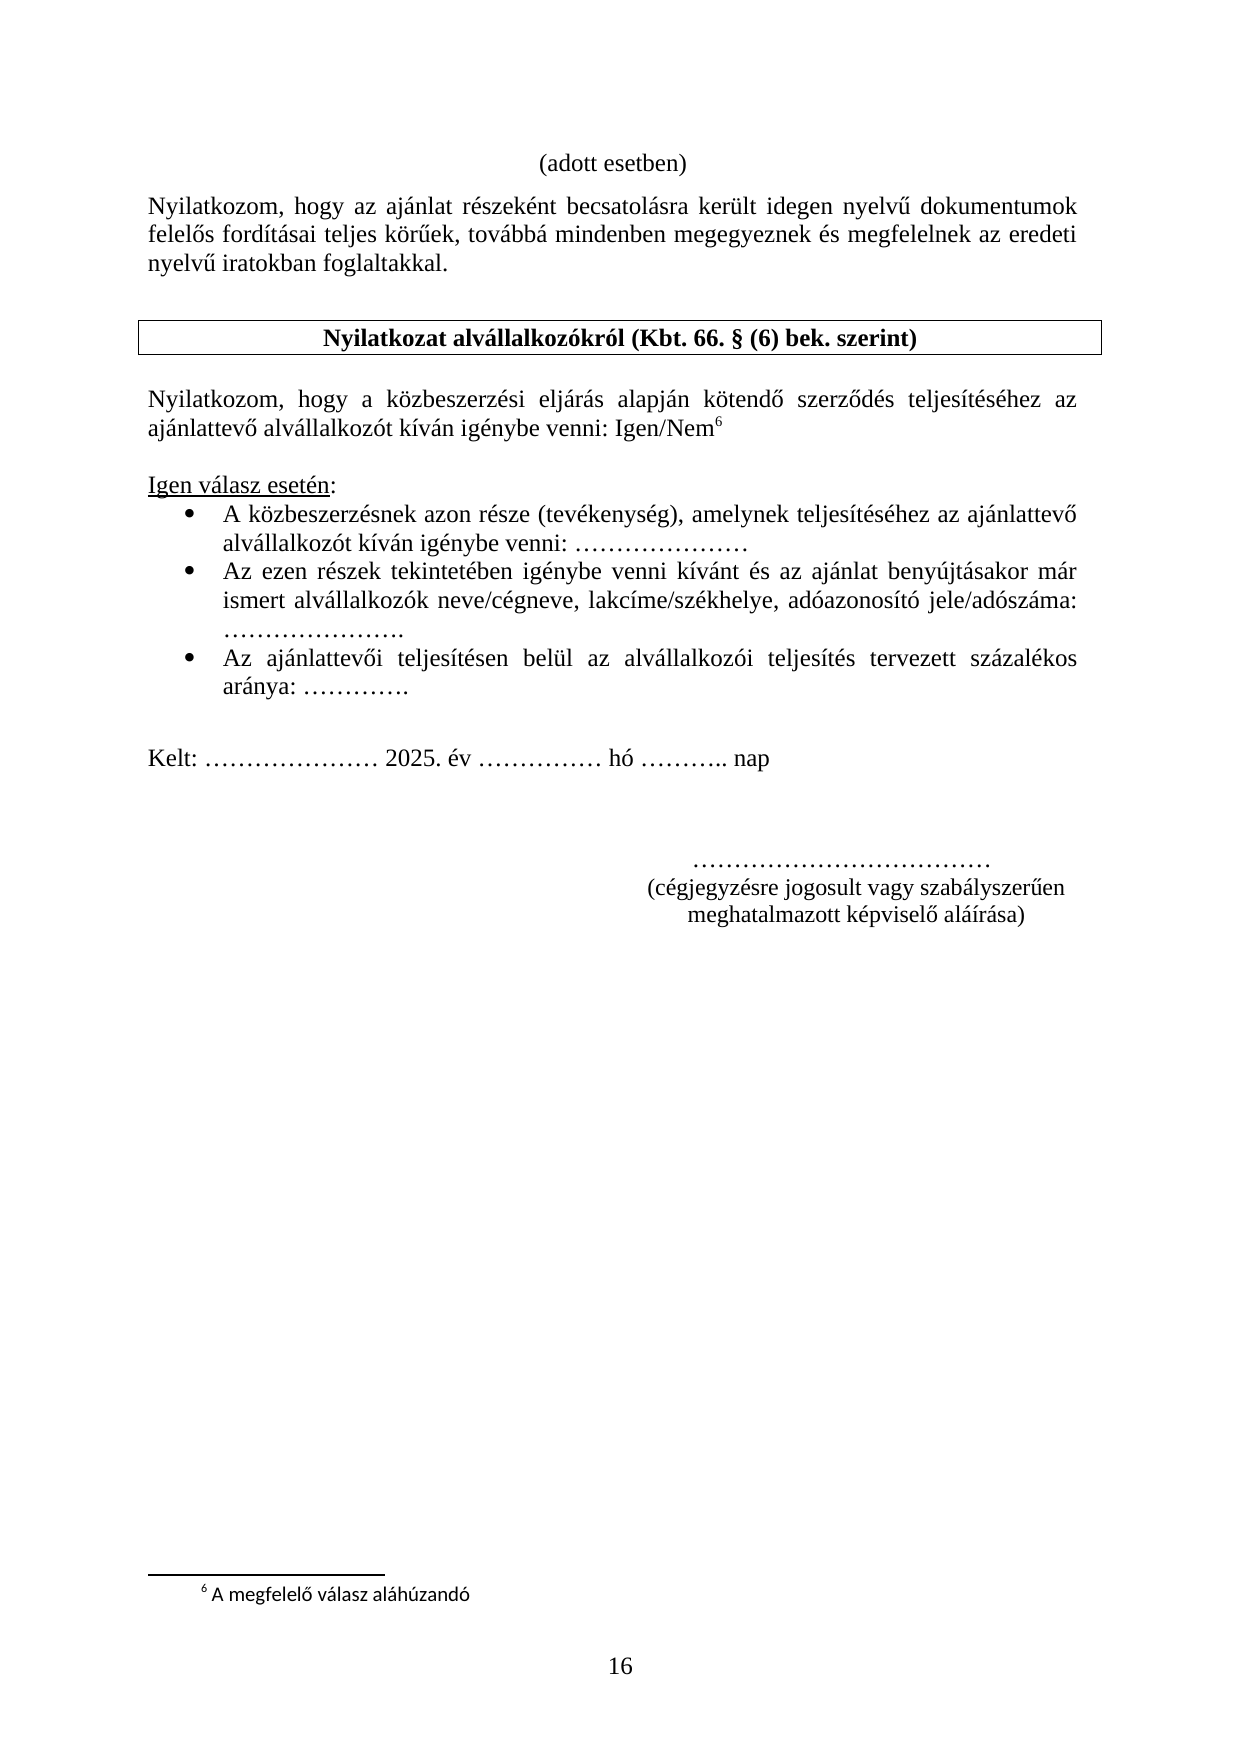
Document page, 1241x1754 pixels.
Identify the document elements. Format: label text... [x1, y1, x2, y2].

text Nyilatkozat alvállalkozókról (Kbt. 66. § (6) bek. szerint) [139, 321, 1101, 354]
list A közbeszerzésnek azon része (tevékenység), amelynek teljesítéséhez az ajánlattevő alvállalkozót kíván igénybe venni: ………………… [185, 499, 1078, 556]
table_header ……………………………… [598, 786, 1100, 873]
text Nyilatkozom, hogy az ajánlat részeként becsatolásra került idegen nyelvű dokumentumok felelős fordításai teljes körűek, továbbá mindenben megegyeznek és megfelelnek az eredeti nyelvű iratokban foglaltakkal. [148, 191, 1078, 277]
text Kelt: ………………… 2025. év …………… hó ……….. nap [148, 743, 1078, 772]
text Igen válasz esetén: [148, 470, 1078, 499]
list Az ajánlattevői teljesítésen belül az alvállalkozói teljesítés tervezett százalékos aránya: …………. [185, 643, 1078, 700]
list Az ezen részek tekintetében igénybe venni kívánt és az ajánlat benyújtásakor már ismert alvállalkozók neve/cégneve, lakcíme/székhelye, adóazonosító jele/adószáma: …………………. [185, 556, 1078, 643]
text (cégjegyzésre jogosult vagy szabályszerűen meghatalmazott képviselő aláírása) [620, 873, 1093, 928]
text Nyilatkozom, hogy a közbeszerzési eljárás alapján kötendő szerződés teljesítéséhez az ajánlattevő alvállalkozót kíván igénybe venni: Igen/Nem [148, 355, 1078, 441]
text (adott esetben) [148, 148, 1078, 176]
